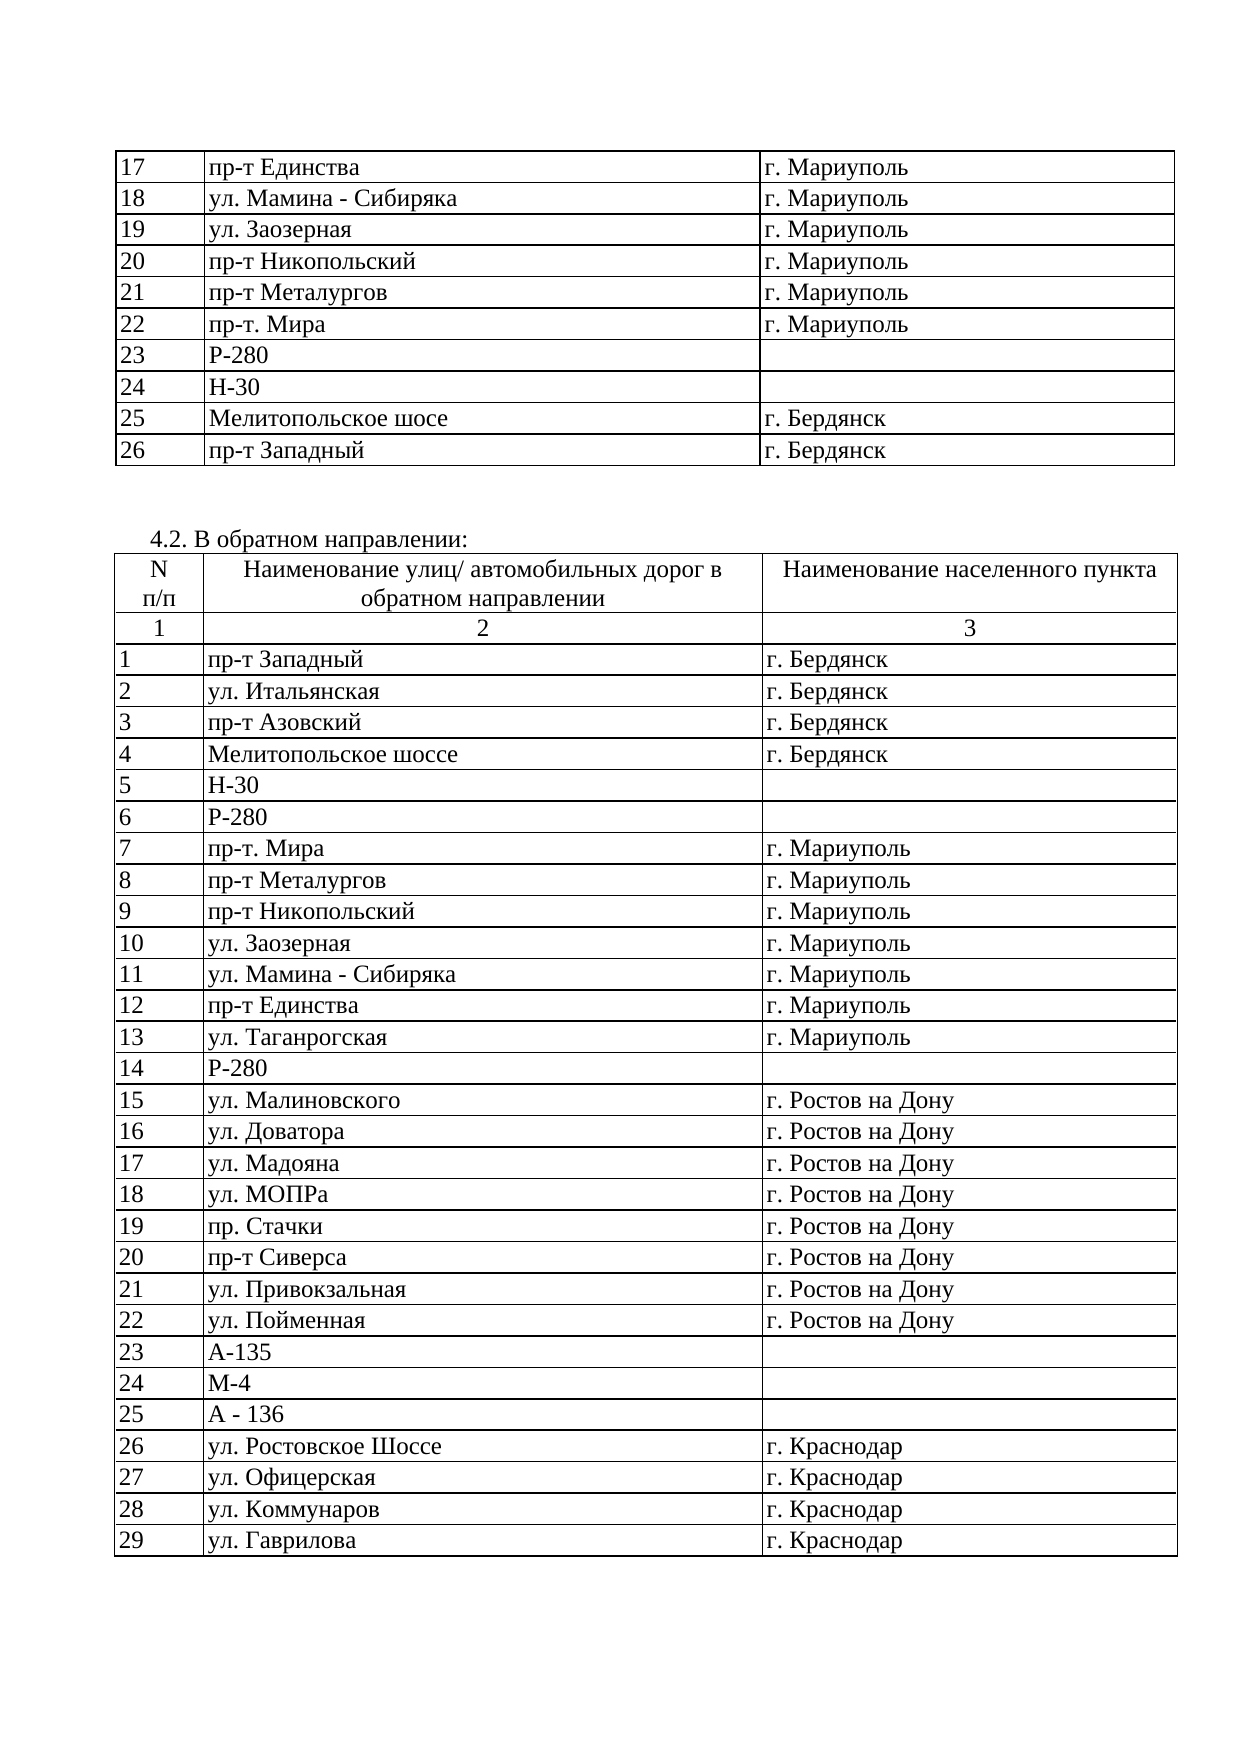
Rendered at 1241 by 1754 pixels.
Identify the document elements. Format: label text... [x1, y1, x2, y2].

table_cell [761, 372, 1174, 402]
table_cell [763, 1398, 1177, 1429]
table_cell г. Ростов на Дону [763, 1146, 1177, 1178]
table_cell Р-280 [204, 802, 762, 832]
table_cell г. Мариуполь [761, 215, 1174, 244]
table_cell ул. Мамина - Сибиряка [205, 183, 759, 213]
table_cell г. Мариуполь [763, 989, 1177, 1020]
table_cell г. Ростов на Дону [763, 1178, 1177, 1209]
table_cell г. Мариуполь [763, 926, 1177, 957]
table_cell 28 [115, 1493, 203, 1524]
table_cell 3 [115, 707, 203, 737]
table_cell пр-т Металургов [204, 865, 762, 894]
table_cell 26 [115, 1430, 203, 1461]
table_cell [763, 1052, 1177, 1083]
table_cell г. Ростов на Дону [763, 1209, 1177, 1241]
table_cell г. Мариуполь [763, 863, 1177, 894]
table_cell 25 [117, 403, 204, 433]
table_cell 29 [115, 1525, 203, 1555]
table_cell А-135 [204, 1337, 762, 1366]
table_cell ул. Пойменная [204, 1305, 762, 1335]
table_cell [763, 1366, 1177, 1398]
table_cell 6 [115, 801, 203, 832]
table_cell пр-т Западный [205, 435, 759, 464]
table_cell г. Мариуполь [763, 958, 1177, 989]
table_cell 9 [115, 896, 203, 926]
table_cell г. Ростов на Дону [763, 1272, 1177, 1303]
table_cell 24 [117, 372, 204, 402]
table_cell 20 [115, 1242, 203, 1272]
table_cell г. Мариуполь [761, 277, 1174, 307]
table_cell 22 [115, 1305, 203, 1335]
table_cell 17 [115, 1147, 203, 1178]
table_cell пр-т Единства [205, 152, 759, 181]
text 4.2. В обратном направлении: [150, 524, 1090, 552]
table_cell 8 [115, 864, 203, 894]
table_cell Р-280 [205, 340, 759, 370]
table_cell пр-т Никопольский [205, 246, 759, 276]
table_cell [763, 800, 1177, 832]
table_cell г. Мариуполь [763, 832, 1177, 863]
table_cell г. Ростов на Дону [763, 1241, 1177, 1272]
table_cell пр-т Никопольский [204, 896, 762, 926]
table_cell г. Бердянск [763, 737, 1177, 769]
table_cell 2 [115, 675, 203, 706]
table_cell г. Мариуполь [761, 152, 1174, 181]
table_cell пр. Стачки [204, 1211, 762, 1241]
table_cell 18 [117, 183, 204, 213]
table_cell Р-280 [204, 1053, 762, 1083]
table_cell 5 [115, 770, 203, 800]
table_cell 27 [115, 1462, 203, 1492]
table_cell ул. Мадояна [204, 1148, 762, 1178]
table_cell 14 [115, 1053, 203, 1083]
table_cell 10 [115, 927, 203, 957]
table_cell г. Ростов на Дону [763, 1304, 1177, 1335]
table_cell ул. МОПРа [204, 1179, 762, 1209]
table_cell г. Бердянск [763, 706, 1177, 737]
table_cell ул. Заозерная [204, 928, 762, 957]
table_cell Мелитопольское шоссе [204, 739, 762, 769]
table_cell г. Бердянск [763, 643, 1177, 674]
table_cell 3 [763, 611, 1177, 643]
table_cell ул. Доватора [204, 1116, 762, 1146]
table_cell ул. Ростовское Шоссе [204, 1431, 762, 1461]
table_cell пр-т Сиверса [204, 1242, 762, 1272]
table_header N п/п [115, 554, 203, 611]
table_cell пр-т. Мира [205, 309, 759, 339]
table_cell г. Краснодар [763, 1429, 1177, 1461]
table_cell пр-т Металургов [205, 277, 759, 307]
table_cell 7 [115, 833, 203, 863]
table_cell г. Краснодар [763, 1461, 1177, 1492]
table_cell 23 [115, 1336, 203, 1366]
table_cell пр-т. Мира [204, 833, 762, 863]
table_cell 18 [115, 1179, 203, 1209]
table_cell 15 [115, 1084, 203, 1115]
table_cell 12 [115, 990, 203, 1020]
table_cell [763, 1335, 1177, 1366]
table_header Наименование населенного пункта [763, 554, 1177, 611]
table_cell ул. Мамина - Сибиряка [204, 959, 762, 989]
table_cell ул. Заозерная [205, 215, 759, 244]
table_cell 26 [117, 435, 204, 464]
table_cell г. Бердянск [761, 435, 1174, 464]
table_cell ул. Итальянская [204, 676, 762, 706]
table_cell 13 [115, 1021, 203, 1052]
table_cell 25 [115, 1399, 203, 1429]
table_cell 1 [115, 613, 203, 643]
table_cell ул. Гаврилова [204, 1525, 762, 1555]
table_cell 11 [115, 959, 203, 989]
table_cell пр-т Азовский [204, 707, 762, 737]
table_cell г. Мариуполь [763, 1020, 1177, 1052]
table_cell [763, 769, 1177, 800]
table_cell 19 [117, 215, 204, 244]
table_cell Н-30 [204, 770, 762, 800]
table_cell пр-т Западный [204, 645, 762, 674]
table_cell г. Краснодар [763, 1492, 1177, 1524]
table_cell Мелитопольское шосе [205, 403, 759, 433]
table_cell г. Мариуполь [761, 309, 1174, 339]
table_cell г. Бердянск [763, 674, 1177, 706]
table_cell 24 [115, 1368, 203, 1398]
table_cell г. Мариуполь [761, 246, 1174, 276]
table_cell г. Ростов на Дону [763, 1083, 1177, 1115]
table_header Наименование улиц/ автомобильных дорог в обратном направлении [204, 554, 762, 611]
table_cell ул. Коммунаров [204, 1494, 762, 1524]
table_cell пр-т Единства [204, 991, 762, 1020]
table_cell г. Мариуполь [761, 183, 1174, 213]
table_cell ул. Таганрогская [204, 1022, 762, 1052]
table_cell 22 [117, 309, 204, 339]
table_cell 17 [117, 152, 204, 181]
table_cell 1 [115, 644, 203, 674]
table_cell г. Ростов на Дону [763, 1115, 1177, 1146]
table_cell ул. Офицерская [204, 1462, 762, 1492]
table_cell 16 [115, 1116, 203, 1146]
table_cell М-4 [204, 1368, 762, 1398]
table_cell г. Бердянск [761, 403, 1174, 433]
table_cell А - 136 [204, 1400, 762, 1429]
table_cell 20 [117, 246, 204, 276]
table_cell г. Краснодар [763, 1524, 1177, 1555]
table_cell 2 [204, 613, 762, 643]
table_cell 23 [117, 340, 204, 370]
table_cell Н-30 [205, 372, 759, 402]
table_cell ул. Малиновского [204, 1085, 762, 1115]
table_cell ул. Привокзальная [204, 1274, 762, 1303]
table_cell [761, 340, 1174, 370]
table_cell г. Мариуполь [763, 895, 1177, 926]
table_cell 19 [115, 1210, 203, 1241]
table_cell 21 [115, 1273, 203, 1303]
table_cell 4 [115, 738, 203, 769]
table_cell 21 [117, 277, 204, 307]
